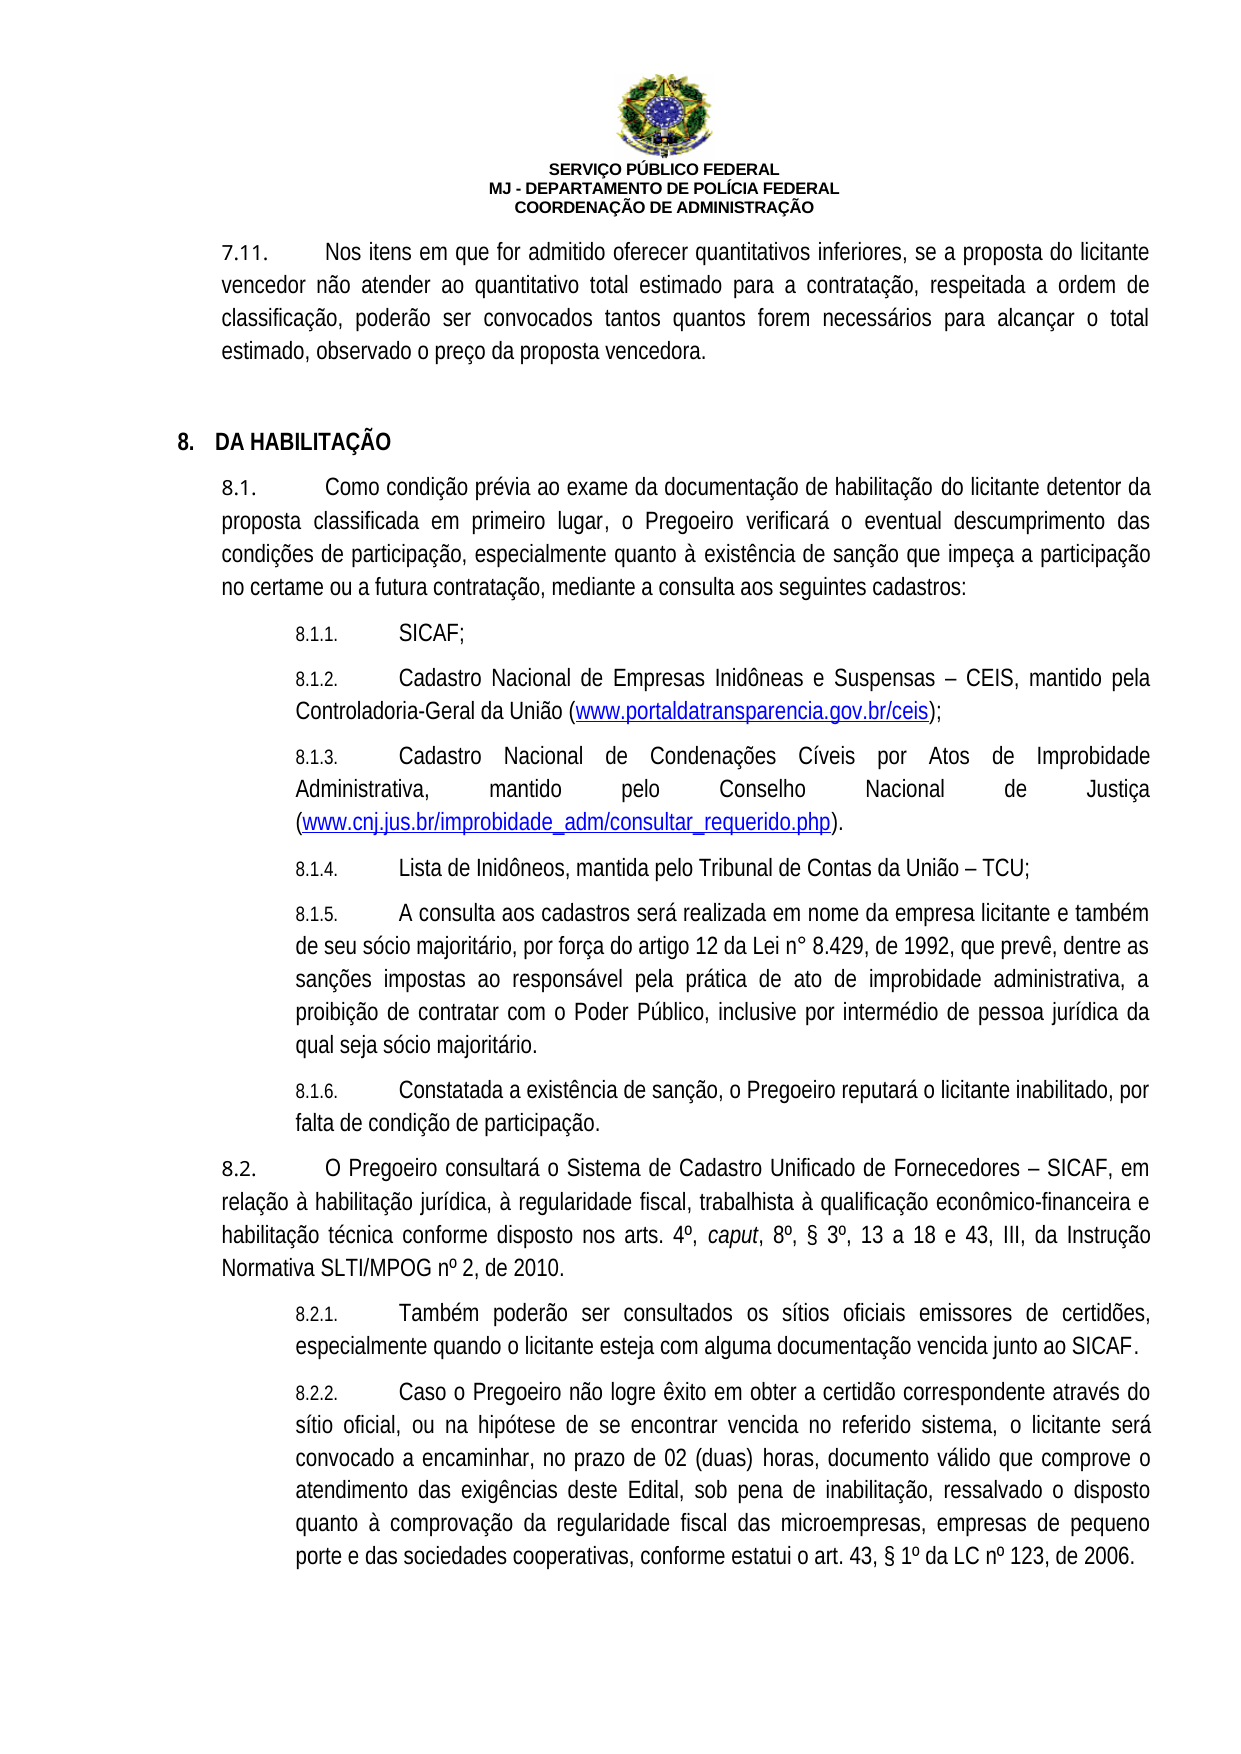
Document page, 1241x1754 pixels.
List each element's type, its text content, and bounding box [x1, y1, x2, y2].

list Como condição prévia ao exame da documentação de habilitação do licitante detentor da proposta classificada em primeiro lugar, o Pregoeiro verificará o eventual descumprimento das condições de participação, especialmente quanto à existência de sanção que impeça a participação no certame ou a futura contratação, mediante a consulta aos seguintes cadastros: [221, 472, 1152, 601]
list O Pregoeiro consultará o Sistema de Cadastro Unificado de Fornecedores – SICAF, em relação à habilitação jurídica, à regularidade fiscal, trabalhista à qualificação econômico-financeira e habilitação técnica conforme disposto nos arts. 4º, caput, 8º, § 3º, 13 a 18 e 43, III, da Instrução Normativa SLTI/MPOG nº 2, de 2010. [221, 1153, 1152, 1282]
list A consulta aos cadastros será realizada em nome da empresa licitante e também de seu sócio majoritário, por força do artigo 12 da Lei n° 8.429, de 1992, que prevê, dentre as sanções impostas ao responsável pela prática de ato de improbidade administrativa, a proibição de contratar com o Poder Público, inclusive por intermédio de pessoa jurídica da qual seja sócio majoritário. [295, 898, 1152, 1058]
list Cadastro Nacional de Condenações Cíveis por Atos de Improbidade Administrativa, mantido pelo Conselho Nacional de Justiça (www.cnj.jus.br/improbidade_adm/consultar_requerido.php). [295, 741, 1152, 836]
list Cadastro Nacional de Empresas Inidôneas e Suspensas – CEIS, mantido pela Controladoria-Geral da União (www.portaldatransparencia.gov.br/ceis); [295, 663, 1152, 724]
list Lista de Inidôneos, mantida pelo Tribunal de Contas da União – TCU; [295, 852, 1152, 881]
list Constatada a existência de sanção, o Pregoeiro reputará o licitante inabilitado, por falta de condição de participação. [295, 1075, 1152, 1137]
list Caso o Pregoeiro não logre êxito em obter a certidão correspondente através do sítio oficial, ou na hipótese de se encontrar vencida no referido sistema, o licitante será convocado a encaminhar, no prazo de 02 (duas) horas, documento válido que comprove o atendimento das exigências deste Edital, sob pena de inabilitação, ressalvado o disposto quanto à comprovação da regularidade fiscal das microempresas, empresas de pequeno porte e das sociedades cooperativas, conforme estatui o art. 43, § 1º da LC nº 123, de 2006. [295, 1377, 1152, 1570]
list Também poderão ser consultados os sítios oficiais emissores de certidões, especialmente quando o licitante esteja com alguma documentação vencida junto ao SICAF. [295, 1298, 1152, 1360]
list Nos itens em que for admitido oferecer quantitativos inferiores, se a proposta do licitante vencedor não atender ao quantitativo total estimado para a contratação, respeitada a ordem de classificação, poderão ser convocados tantos quantos forem necessários para alcançar o total estimado, observado o preço da proposta vencedora. [221, 236, 1152, 365]
list DA HABILITAÇÃO [177, 427, 1153, 456]
list SICAF; [295, 617, 1152, 646]
